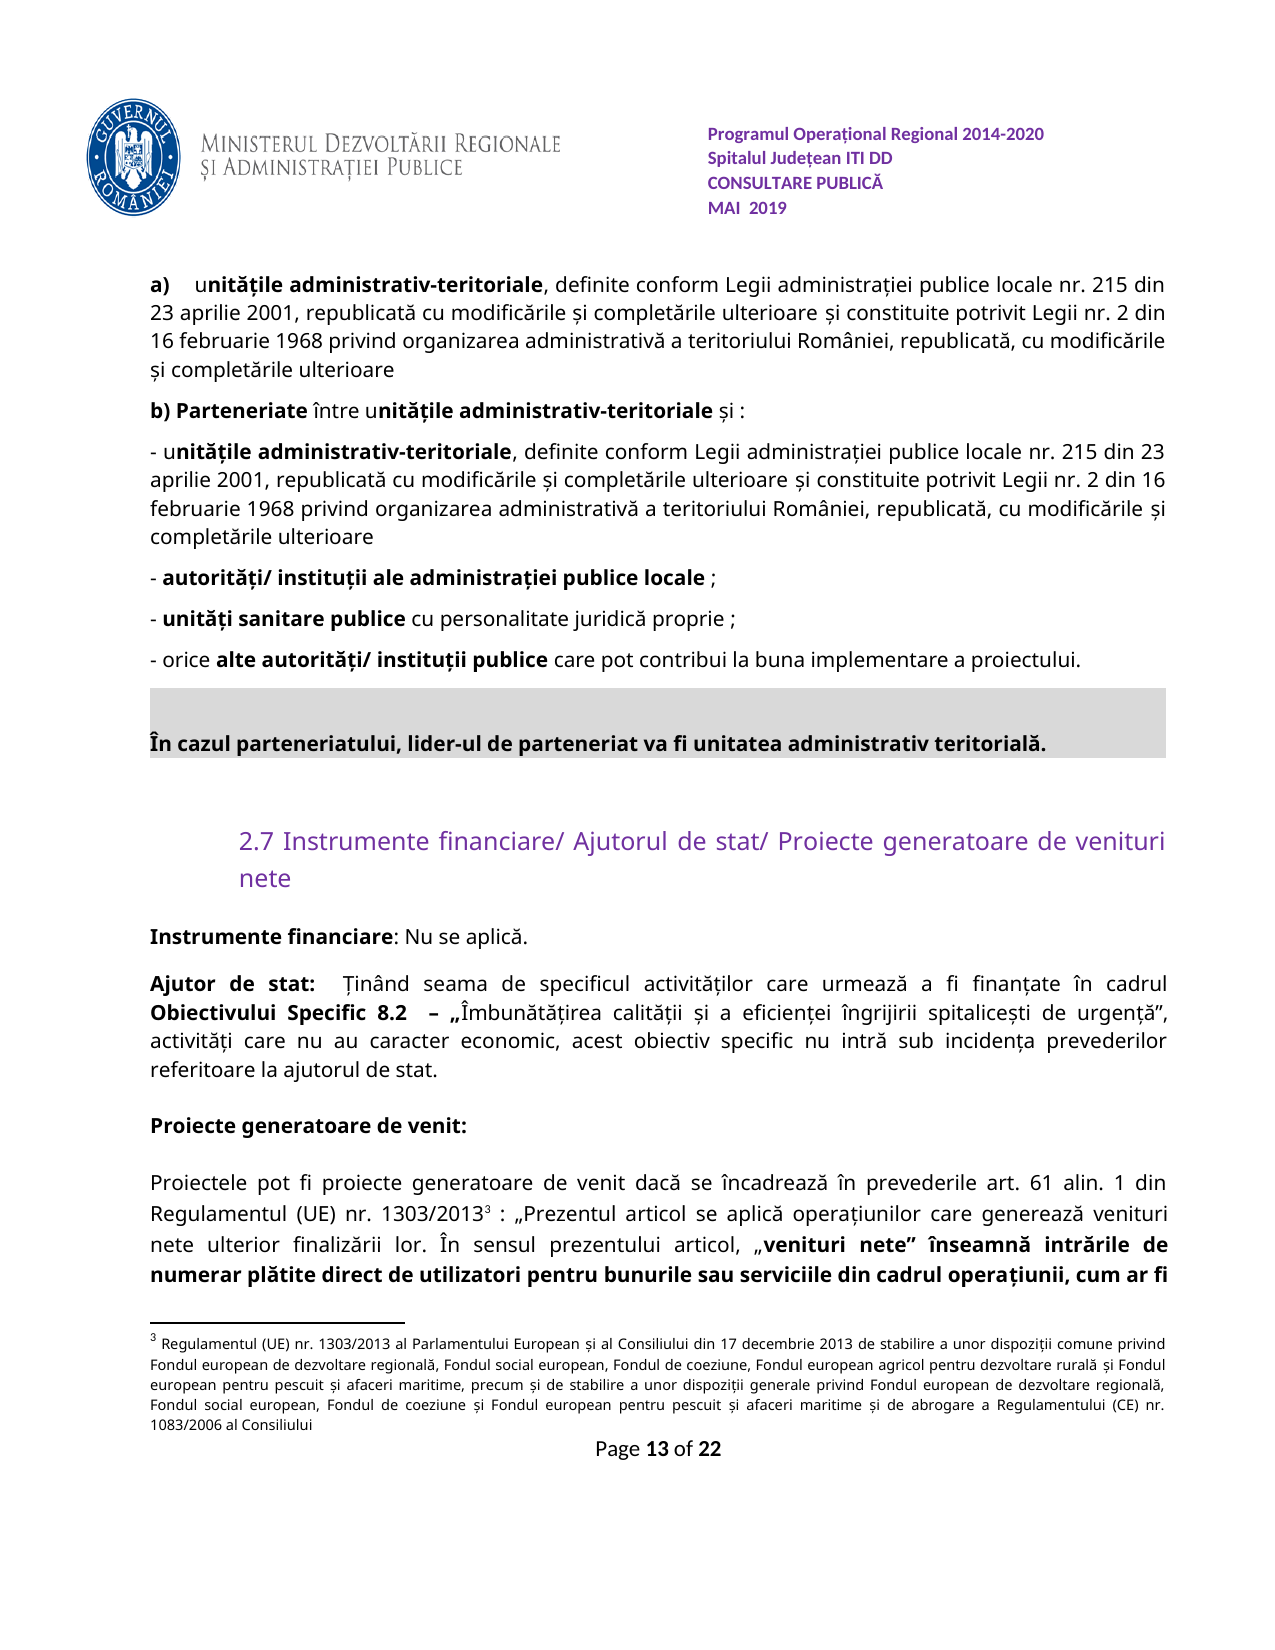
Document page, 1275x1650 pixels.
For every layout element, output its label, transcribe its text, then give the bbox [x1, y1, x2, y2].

subtitle 2.7 Instrumente financiare/ Ajutorul de stat/ Proiecte generatoare de venituri nete [239, 823, 1166, 894]
list - unități sanitare publice cu personalitate juridică proprie ; [150, 604, 1166, 633]
list b) Parteneriate între unităţile administrativ-teritoriale și : [150, 396, 1166, 424]
text Ajutor de stat: Ţinând seama de specificul activităţilor care urmează a fi finanţate în cadrul Obiectivului Specific 8.2 – „Îmbunătățirea calității și a eficienței îngrijirii spitalicești de urgență”, activităţi care nu au caracter economic, acest obiectiv specific nu intră sub incidenţa prevederilor referitoare la ajutorul de stat. [150, 969, 1169, 1083]
text Proiecte generatoare de venit: [150, 1112, 1169, 1140]
list În cazul parteneriatului, lider-ul de parteneriat va fi unitatea administrativ teritorială. [150, 729, 1166, 758]
list unităţile administrativ-teritoriale, definite conform Legii administraţiei publice locale nr. 215 din 23 aprilie 2001, republicată cu modificările şi completările ulterioare și constituite potrivit Legii nr. 2 din 16 februarie 1968 privind organizarea administrativă a teritoriului României, republicată, cu modificările și completările ulterioare [150, 270, 1166, 383]
text - orice alte autorități/ instituții publice care pot contribui la buna implementare a proiectului. [150, 645, 1166, 673]
picture [85, 97, 560, 218]
list - autorități/ instituții ale administrației publice locale ; [150, 563, 1166, 592]
list - unităţile administrativ-teritoriale, definite conform Legii administraţiei publice locale nr. 215 din 23 aprilie 2001, republicată cu modificările şi completările ulterioare și constituite potrivit Legii nr. 2 din 16 februarie 1968 privind organizarea administrativă a teritoriului României, republicată, cu modificările și completările ulterioare [150, 437, 1166, 551]
text Instrumente financiare: Nu se aplică. [150, 922, 1169, 951]
